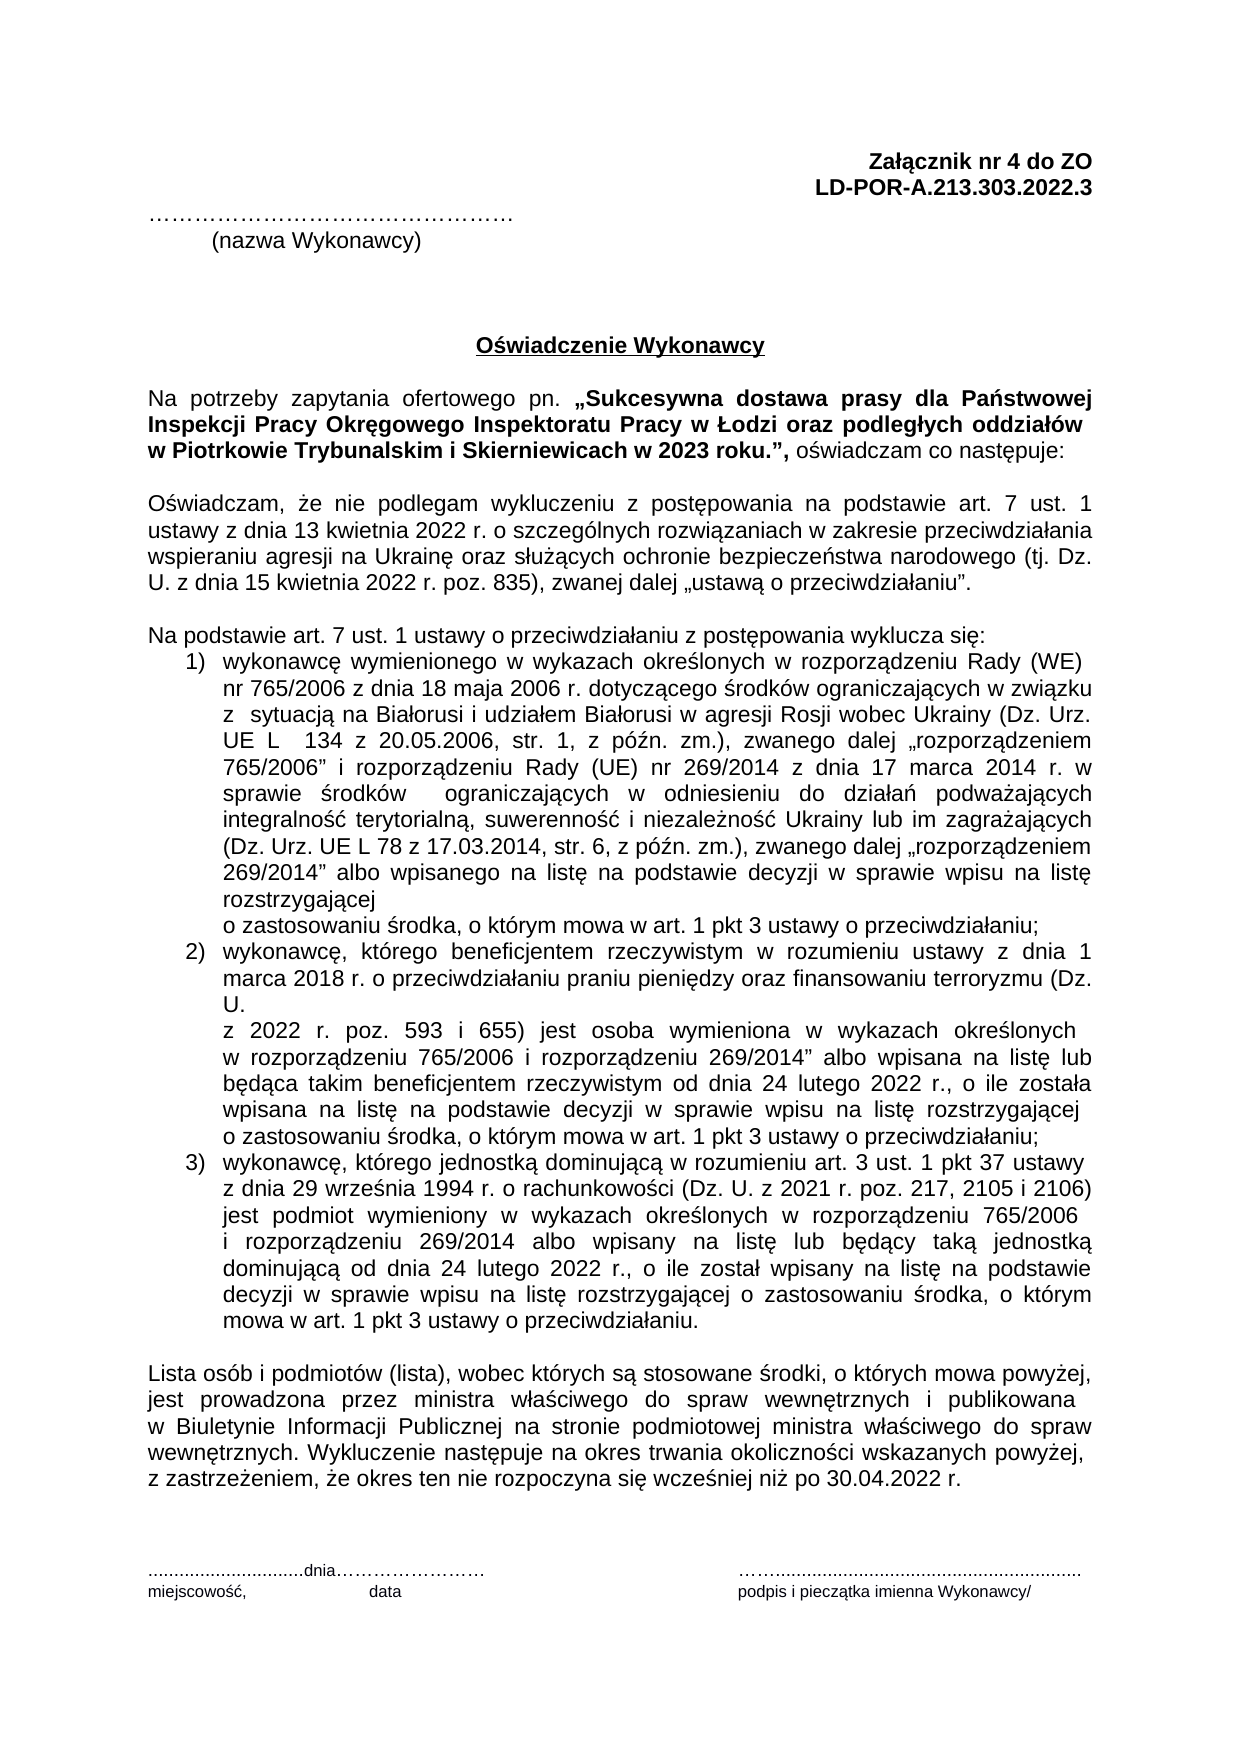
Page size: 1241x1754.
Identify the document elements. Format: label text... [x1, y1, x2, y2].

list wykonawcę wymienionego w wykazach określonych w rozporządzeniu Rady (WE) nr 765/2006 z dnia 18 maja 2006 r. dotyczącego środków ograniczających w związku z sytuacją na Białorusi i udziałem Białorusi w agresji Rosji wobec Ukrainy (Dz. Urz. UE L 134 z 20.05.2006, str. 1, z późn. zm.), zwanego dalej „rozporządzeniem 765/2006” i rozporządzeniu Rady (UE) nr 269/2014 z dnia 17 marca 2014 r. w sprawie środków ograniczających w odniesieniu do działań podważających integralność terytorialną, suwerenność i niezależność Ukrainy lub im zagrażających (Dz. Urz. UE L 78 z 17.03.2014, str. 6, z późn. zm.), zwanego dalej „rozporządzeniem 269/2014” albo wpisanego na listę na podstawie decyzji w sprawie wpisu na listę rozstrzygającej o zastosowaniu środka, o którym mowa w art. 1 pkt 3 ustawy o przeciwdziałaniu; [185, 648, 1093, 938]
text ..............................dnia…………………… ……........................................................... [148, 1559, 1093, 1580]
text Oświadczam, że nie podlegam wykluczeniu z postępowania na podstawie art. 7 ust. 1 ustawy z dnia 13 kwietnia 2022 r. o szczególnych rozwiązaniach w zakresie przeciwdziałania wspieraniu agresji na Ukrainę oraz służących ochronie bezpieczeństwa narodowego (tj. Dz. U. z dnia 15 kwietnia 2022 r. poz. 835), zwanej dalej „ustawą o przeciwdziałaniu”. [148, 490, 1093, 596]
text Lista osób i podmiotów (lista), wobec których są stosowane środki, o których mowa powyżej, jest prowadzona przez ministra właściwego do spraw wewnętrznych i publikowana w Biuletynie Informacji Publicznej na stronie podmiotowej ministra właściwego do spraw wewnętrznych. Wykluczenie następuje na okres trwania okoliczności wskazanych powyżej, z zastrzeżeniem, że okres ten nie rozpoczyna się wcześniej niż po 30.04.2022 r. [148, 1360, 1093, 1492]
list wykonawcę, którego jednostką dominującą w rozumieniu art. 3 ust. 1 pkt 37 ustawy z dnia 29 września 1994 r. o rachunkowości (Dz. U. z 2021 r. poz. 217, 2105 i 2106) jest podmiot wymieniony w wykazach określonych w rozporządzeniu 765/2006 i rozporządzeniu 269/2014 albo wpisany na listę lub będący taką jednostką dominującą od dnia 24 lutego 2022 r., o ile został wpisany na listę na podstawie decyzji w sprawie wpisu na listę rozstrzygającej o zastosowaniu środka, o którym mowa w art. 1 pkt 3 ustawy o przeciwdziałaniu. [185, 1149, 1093, 1333]
text LD-POR-A.213.303.2022.3 [590, 174, 1093, 200]
text ………………………………………… [148, 200, 1093, 227]
list wykonawcę, którego beneficjentem rzeczywistym w rozumieniu ustawy z dnia 1 marca 2018 r. o przeciwdziałaniu praniu pieniędzy oraz finansowaniu terroryzmu (Dz. U. z 2022 r. poz. 593 i 655) jest osoba wymieniona w wykazach określonych w rozporządzeniu 765/2006 i rozporządzeniu 269/2014” albo wpisana na listę lub będąca takim beneficjentem rzeczywistym od dnia 24 lutego 2022 r., o ile została wpisana na listę na podstawie decyzji w sprawie wpisu na listę rozstrzygającej o zastosowaniu środka, o którym mowa w art. 1 pkt 3 ustawy o przeciwdziałaniu; [185, 938, 1093, 1149]
text Załącznik nr 4 do ZO [590, 148, 1093, 174]
text (nazwa Wykonawcy) [148, 227, 1093, 253]
text Na podstawie art. 7 ust. 1 ustawy o przeciwdziałaniu z postępowania wyklucza się: [148, 622, 1093, 648]
text Oświadczenie Wykonawcy [148, 332, 1093, 358]
text miejscowość, data podpis i pieczątka imienna Wykonawcy/ [148, 1582, 1093, 1601]
text Na potrzeby zapytania ofertowego pn. „Sukcesywna dostawa prasy dla Państwowej Inspekcji Pracy Okręgowego Inspektoratu Pracy w Łodzi oraz podległych oddziałów w Piotrkowie Trybunalskim i Skierniewicach w 2023 roku.”, oświadczam co następuje: [148, 385, 1093, 464]
